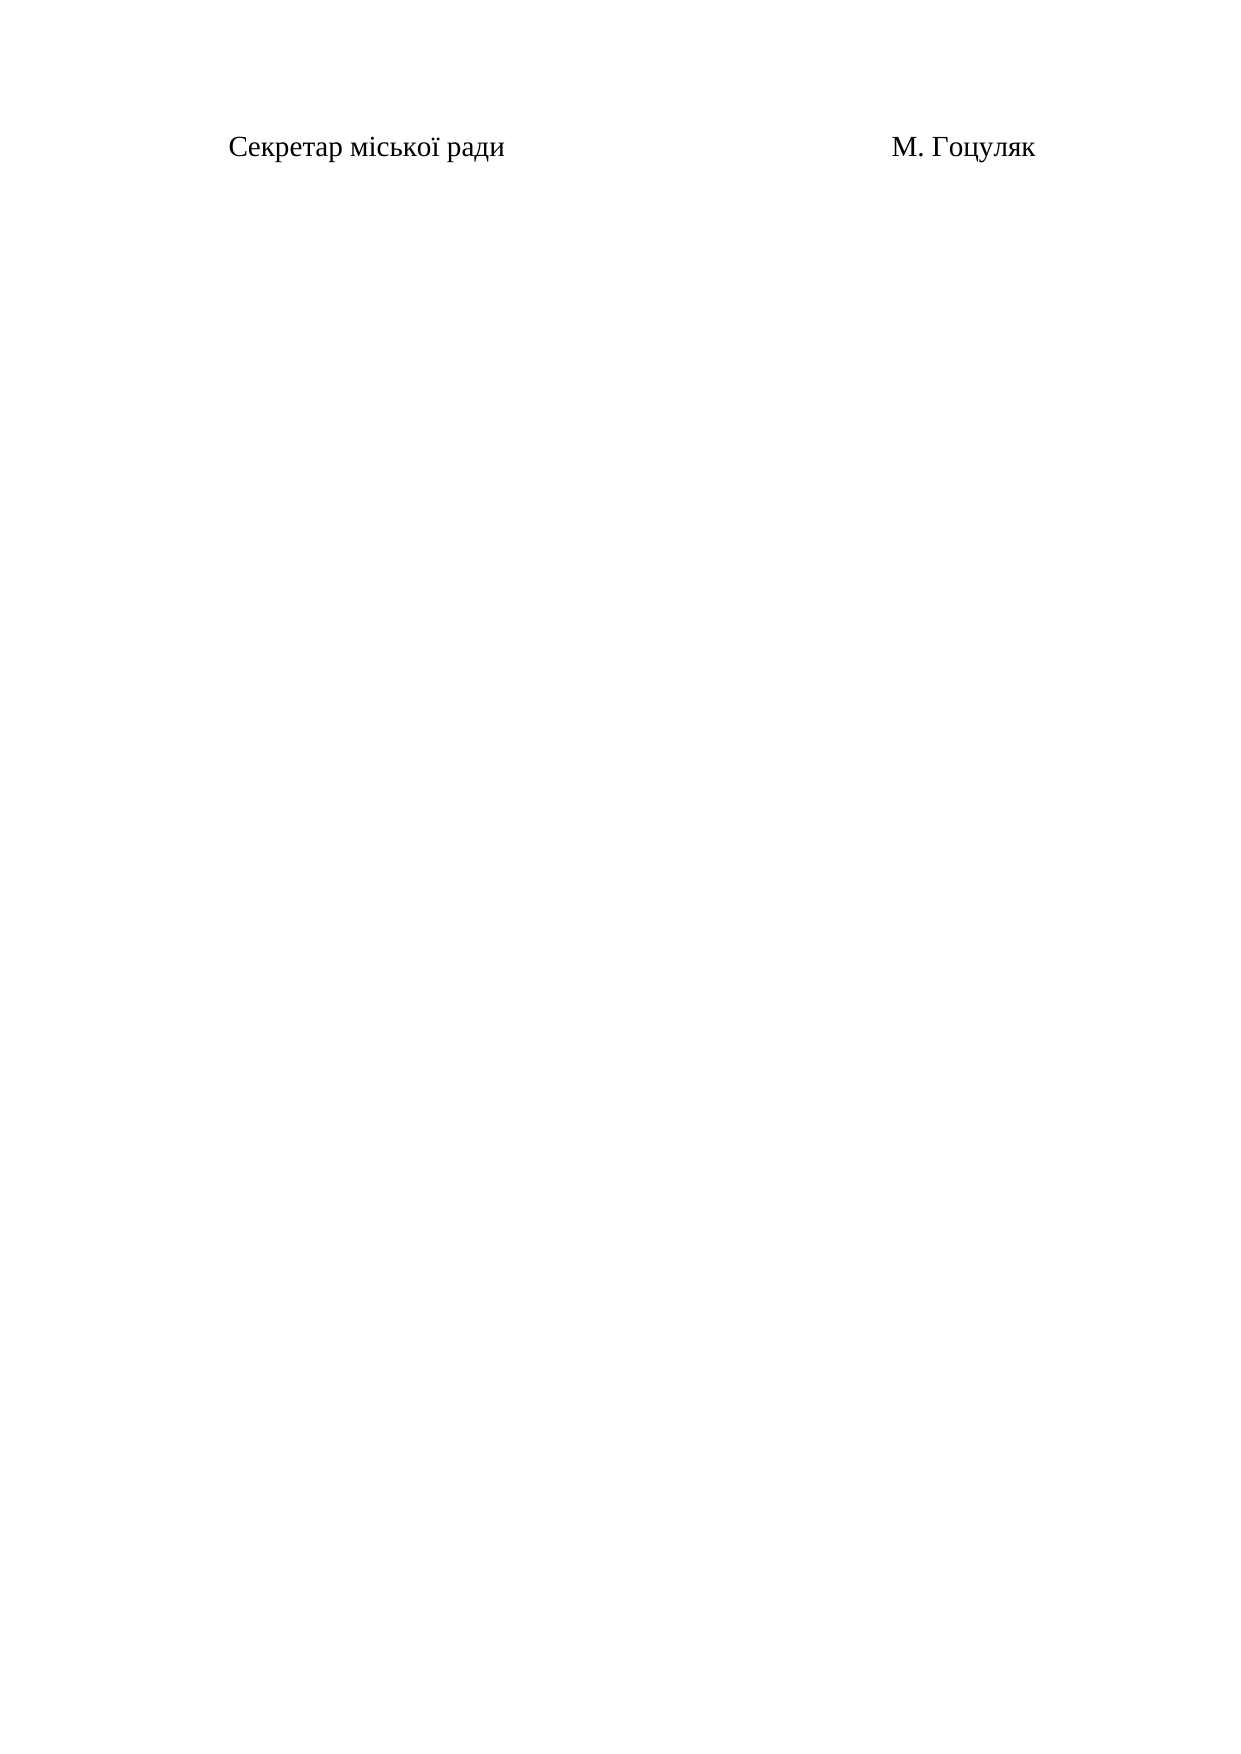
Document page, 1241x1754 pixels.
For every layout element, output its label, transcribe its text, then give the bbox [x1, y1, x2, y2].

text Секретар міської ради М. Гоцуляк [177, 129, 1181, 163]
